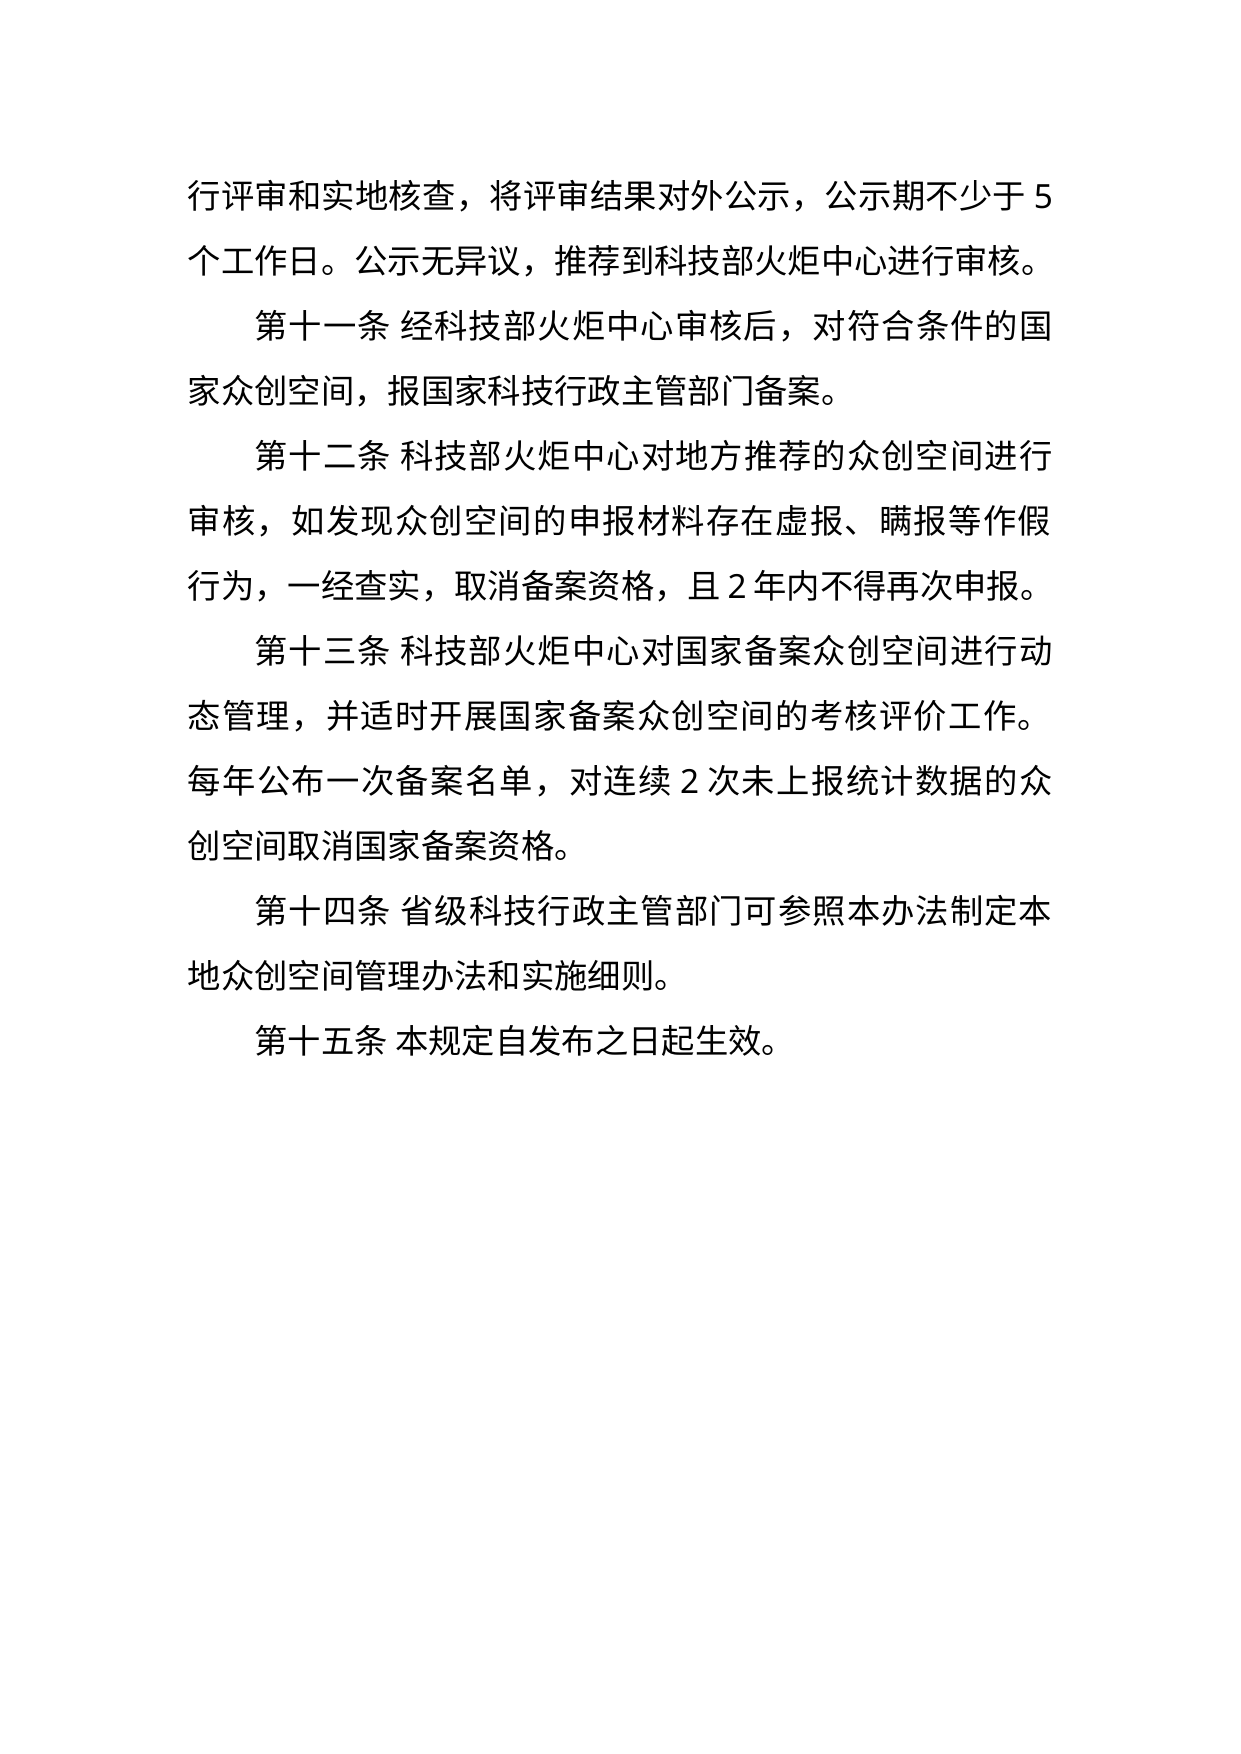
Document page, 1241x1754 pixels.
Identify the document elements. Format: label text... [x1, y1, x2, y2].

text 第十三条 科技部火炬中心对国家备案众创空间进行动态管理，并适时开展国家备案众创空间的考核评价工作。每年公布一次备案名单，对连续2次未上报统计数据的众创空间取消国家备案资格。 [187, 617, 1053, 877]
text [187, 162, 1053, 292]
text 第十一条 经科技部火炬中心审核后，对符合条件的国家众创空间，报国家科技行政主管部门备案。 [187, 292, 1053, 422]
text 第十四条 省级科技行政主管部门可参照本办法制定本地众创空间管理办法和实施细则。 [187, 877, 1053, 1007]
text 第十五条 本规定自发布之日起生效。 [187, 1007, 1053, 1072]
text 第十二条 科技部火炬中心对地方推荐的众创空间进行审核，如发现众创空间的申报材料存在虚报、瞒报等作假行为，一经查实，取消备案资格，且2年内不得再次申报。 [187, 422, 1053, 617]
